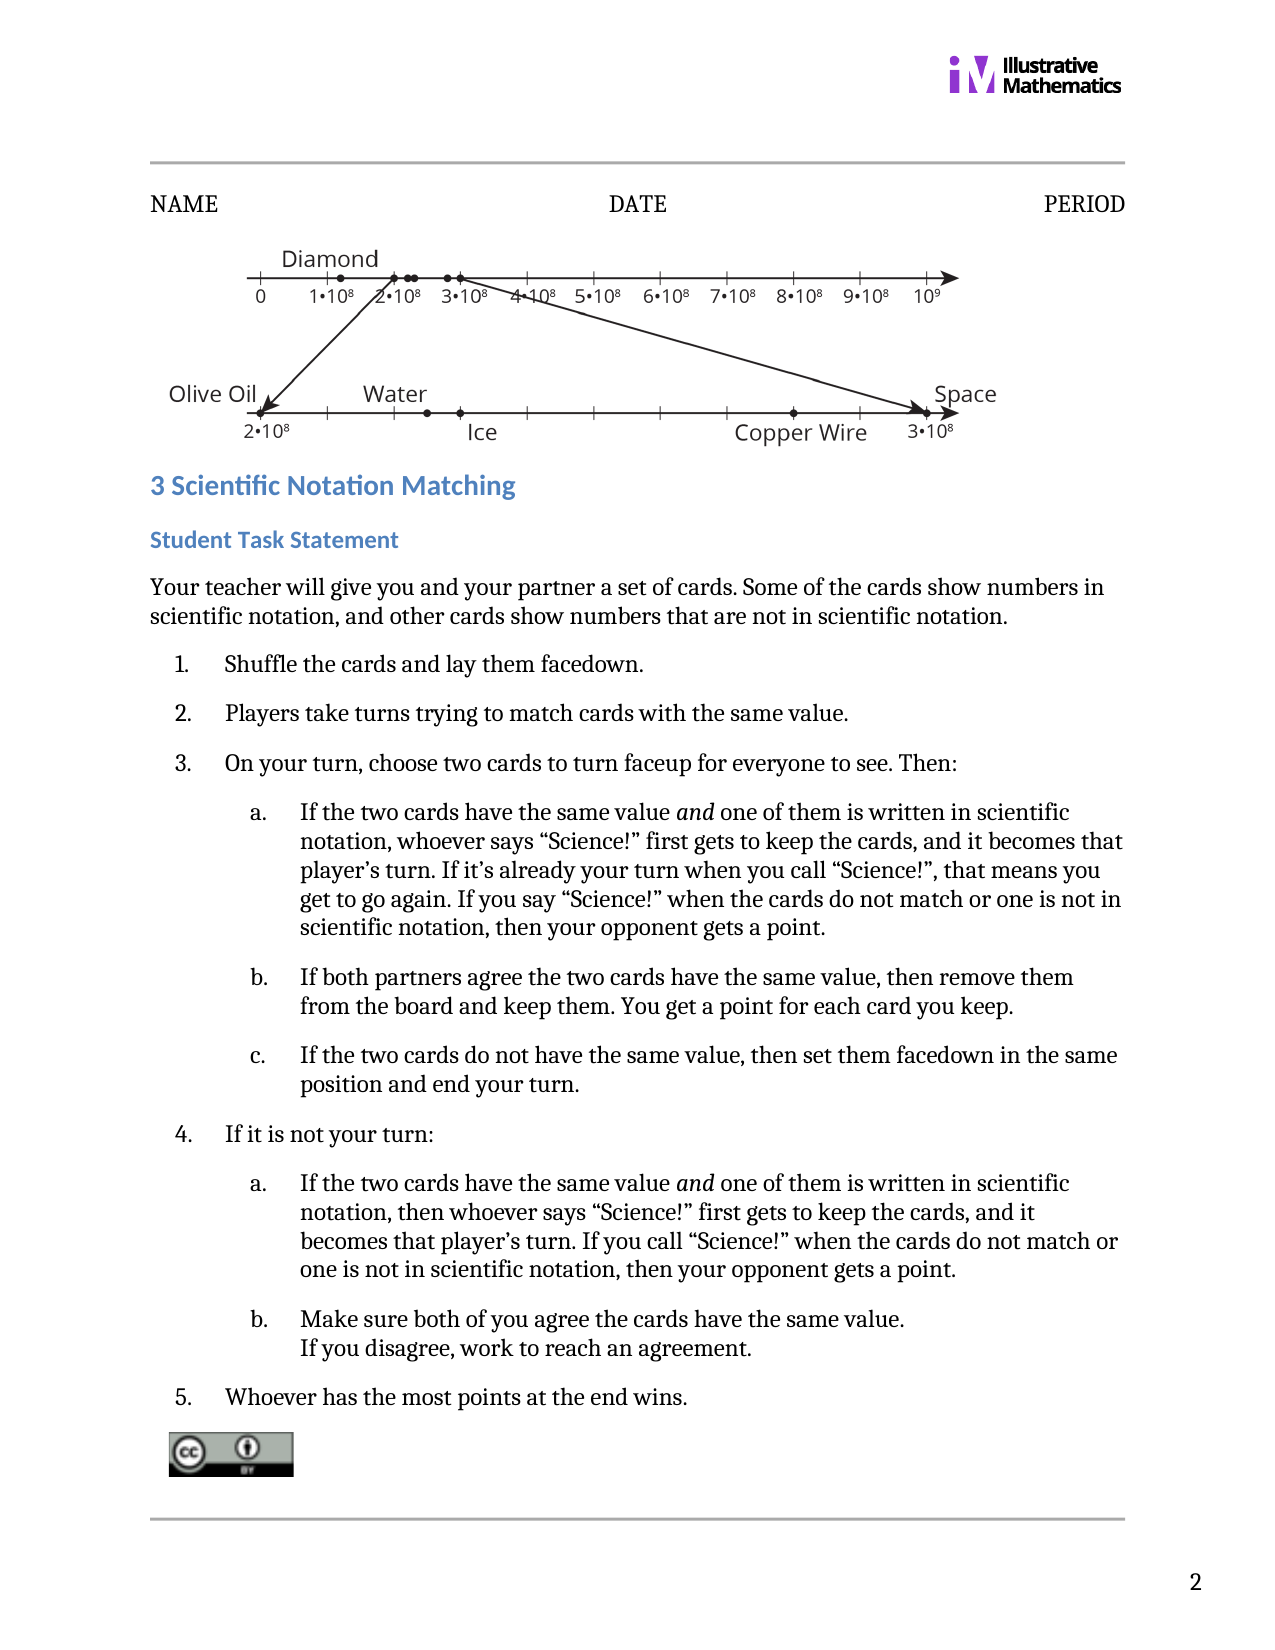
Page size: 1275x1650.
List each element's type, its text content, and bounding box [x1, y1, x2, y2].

picture [168, 247, 997, 447]
list If the two cards have the same value and one of them is written in scientific notation, whoever says “Science!” first gets to keep the cards, and it becomes that player’s turn. If it’s already your turn when you call “Science!”, that means you get to go again. If you say “Science!” when the cards do not match or one is not in scientific notation, then your opponent gets a point. [250, 798, 1125, 942]
list If both partners agree the two cards have the same value, then remove them from the board and keep them. You get a point for each card you keep. [250, 963, 1125, 1020]
list Make sure both of you agree the cards have the same value. If you disagree, work to reach an agreement. [250, 1305, 1125, 1362]
picture [168, 1432, 294, 1477]
list On your turn, choose two cards to turn faceup for everyone to see. Then: [175, 749, 1125, 777]
list If the two cards do not have the same value, then set them facedown in the same position and end your turn. [250, 1041, 1125, 1099]
list Shuffle the cards and lay them facedown. [175, 649, 1125, 678]
list Whoever has the most points at the end wins. [175, 1383, 1125, 1412]
text Your teacher will give you and your partner a set of cards. Some of the cards show numbers in scientific notation, and other cards show numbers that are not in scientific notation. [150, 573, 1125, 631]
list If it is not your turn: [175, 1119, 1125, 1148]
list Players take turns trying to match cards with the same value. [175, 699, 1125, 728]
picture [949, 55, 1121, 93]
subtitle Student Task Statement [150, 524, 1125, 554]
list If the two cards have the same value and one of them is written in scientific notation, then whoever says “Science!” first gets to keep the cards, and it becomes that player’s turn. If you call “Science!” when the cards do not match or one is not in scientific notation, then your opponent gets a point. [250, 1169, 1125, 1284]
subtitle 3 Scientific Notation Matching [150, 467, 1125, 503]
